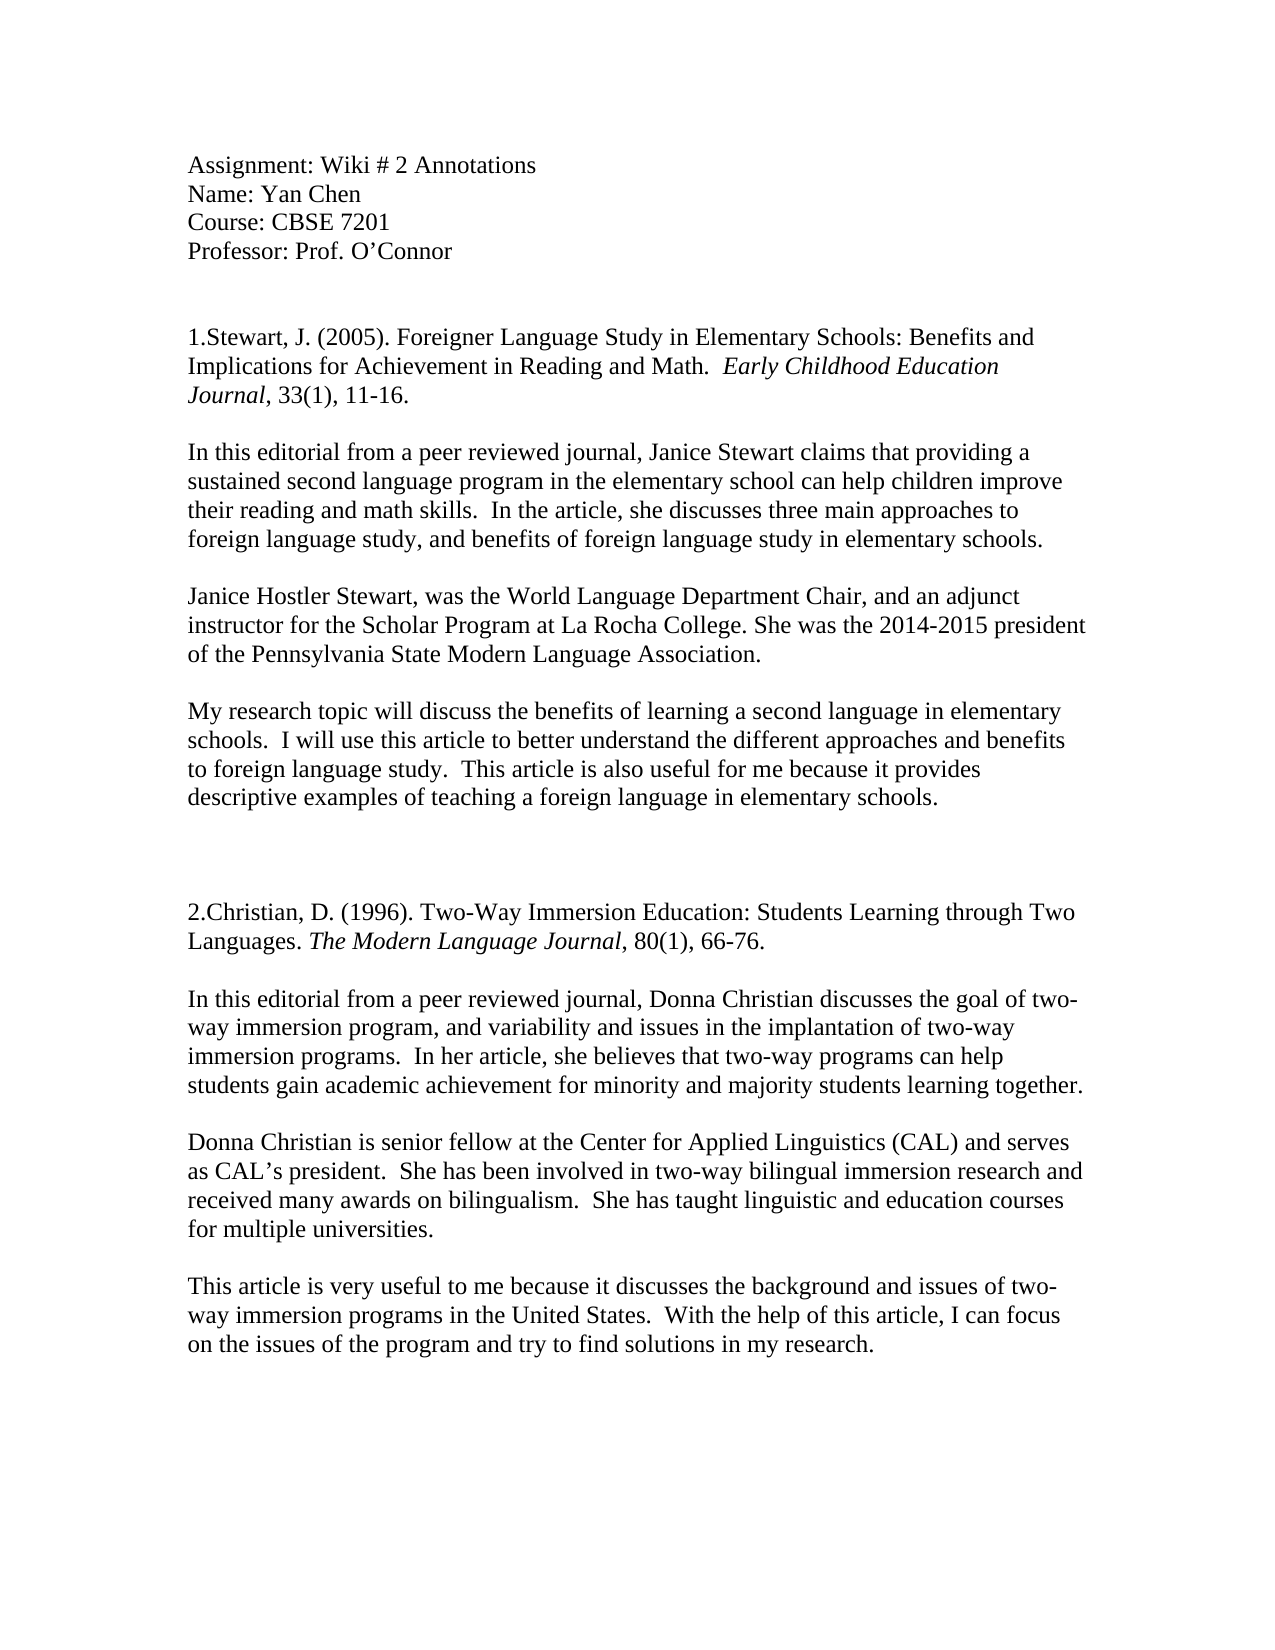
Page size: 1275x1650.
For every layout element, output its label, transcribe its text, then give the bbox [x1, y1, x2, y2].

text This article is very useful to me because it discusses the background and issues of two-way immersion programs in the United States. With the help of this article, I can focus on the issues of the program and try to find solutions in my research. [187, 1271, 1087, 1357]
text In this editorial from a peer reviewed journal, Donna Christian discusses the goal of two-way immersion program, and variability and issues in the implantation of two-way immersion programs. In her article, she believes that two-way programs can help students gain academic achievement for minority and majority students learning together. [187, 984, 1087, 1099]
text My research topic will discuss the benefits of learning a second language in elementary schools. I will use this article to better understand the different approaches and benefits to foreign language study. This article is also useful for me because it provides descriptive examples of teaching a foreign language in elementary schools. [187, 696, 1087, 811]
text In this editorial from a peer reviewed journal, Janice Stewart claims that providing a sustained second language program in the elementary school can help children improve their reading and math skills. In the article, she discusses three main approaches to foreign language study, and benefits of foreign language study in elementary schools. [187, 437, 1087, 552]
text Name: Yan Chen [187, 179, 1087, 207]
text Course: CBSE 7201 [187, 207, 1087, 236]
text Assignment: Wiki # 2 Annotations [187, 150, 1087, 179]
text 1.Stewart, J. (2005). Foreigner Language Study in Elementary Schools: Benefits and Implications for Achievement in Reading and Math. Early Childhood Education Journal, 33(1), 11-16. [187, 322, 1087, 409]
text Donna Christian is senior fellow at the Center for Applied Linguistics (CAL) and serves as CAL’s president. She has been involved in two-way bilingual immersion research and received many awards on bilingualism. She has taught linguistic and education courses for multiple universities. [187, 1127, 1087, 1242]
text 2.Christian, D. (1996). Two-Way Immersion Education: Students Learning through Two Languages. The Modern Language Journal, 80(1), 66-76. [187, 897, 1087, 955]
text Janice Hostler Stewart, was the World Language Department Chair, and an adjunct instructor for the Scholar Program at La Rocha College. She was the 2014-2015 president of the Pennsylvania State Modern Language Association. [187, 581, 1087, 667]
text Professor: Prof. O’Connor [187, 236, 1087, 265]
